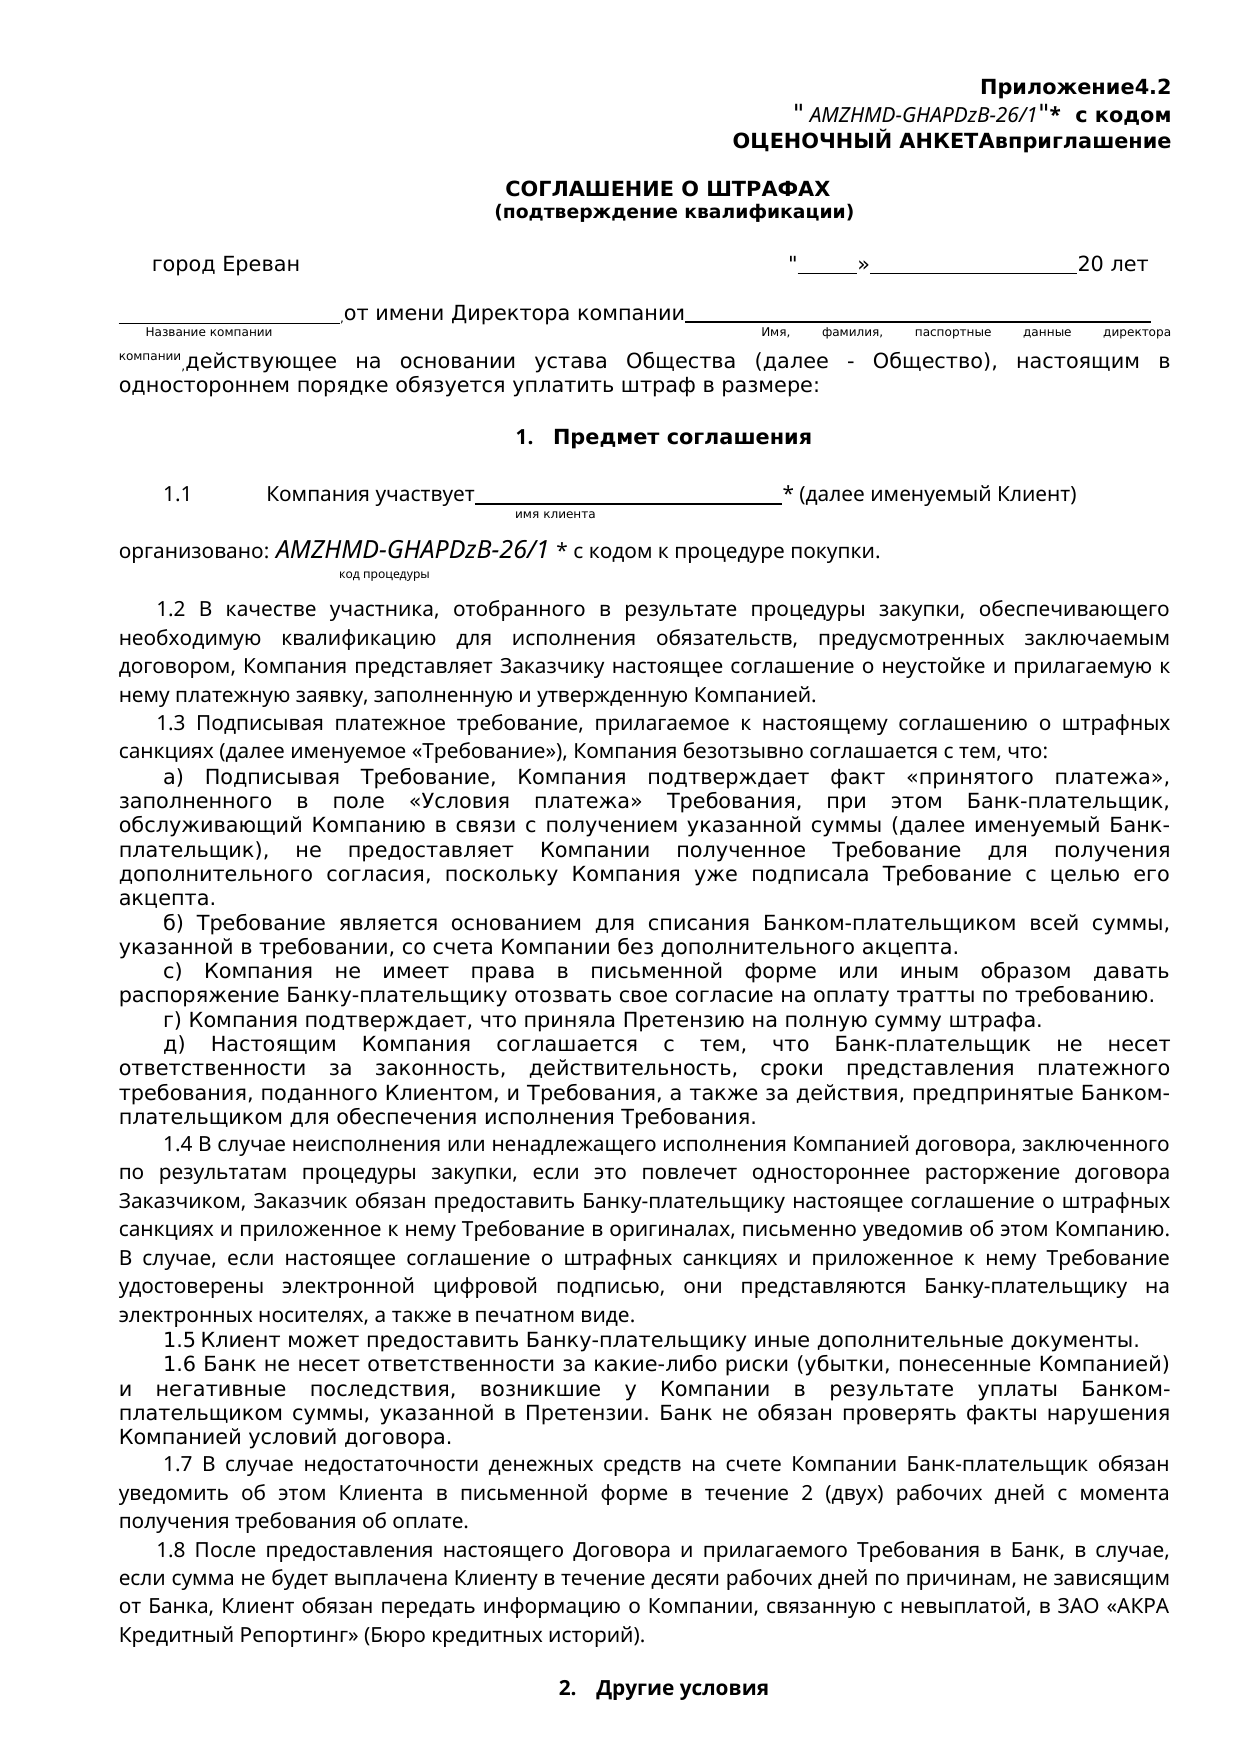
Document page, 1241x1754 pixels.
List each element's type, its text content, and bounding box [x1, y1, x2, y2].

text 1.3 Подписывая платежное требование, прилагаемое к настоящему соглашению о штрафных санкциях (далее именуемое «Требование»), Компания безотзывно соглашается с тем, что: [118, 708, 1171, 765]
list Предмет соглашения [156, 422, 1171, 450]
text ОЦЕНОЧНЫЙ АНКЕТАвприглашение [118, 129, 1171, 153]
text 1.2 В качестве участника, отобранного в результате процедуры закупки, обеспечивающего необходимую квалификацию для исполнения обязательств, предусмотренных заключаемым договором, Компания представляет Заказчику настоящее соглашение о неустойке и прилагаемую к нему платежную заявку, заполненную и утвержденную Компанией. [118, 594, 1171, 708]
text Приложение4.2 [118, 75, 1171, 99]
text д) Настоящим Компания соглашается с тем, что Банк-плательщик не несет ответственности за законность, действительность, сроки представления платежного требования, поданного Клиентом, и Требования, а также за действия, предпринятые Банком-плательщиком для обеспечения исполнения Требования. [118, 1032, 1171, 1129]
text 1.4 В случае неисполнения или ненадлежащего исполнения Компанией договора, заключенного по результатам процедуры закупки, если это повлечет одностороннее расторжение договора Заказчиком, Заказчик обязан предоставить Банку-плательщику настоящее соглашение о штрафных санкциях и приложенное к нему Требование в оригиналах, письменно уведомив об этом Компанию. В случае, если настоящее соглашение о штрафных санкциях и приложенное к нему Требование удостоверены электронной цифровой подписью, они представляются Банку-плательщику на электронных носителях, а также в печатном виде. [118, 1129, 1171, 1328]
text ,от имени Директора компании [118, 301, 1171, 325]
list Другие условия [156, 1673, 1171, 1701]
text имя клиента [163, 508, 1171, 532]
text а) Подписывая Требование, Компания подтверждает факт «принятого платежа», заполненного в поле «Условия платежа» Требования, при этом Банк-плательщик, обслуживающий Компанию в связи с получением указанной суммы (далее именуемый Банк-плательщик), не предоставляет Компании полученное Требование для получения дополнительного согласия, поскольку Компания уже подписала Требование с целью его акцепта. [118, 765, 1171, 911]
list Клиент может предоставить Банку-плательщику иные дополнительные документы. [163, 1328, 1171, 1352]
text 1.6 Банк не несет ответственности за какие-либо риски (убытки, понесенные Компанией) и негативные последствия, возникшие у Компании в результате уплаты Банком-плательщиком суммы, указанной в Претензии. Банк не обязан проверять факты нарушения Компанией условий договора. [118, 1352, 1171, 1449]
text c) Компания не имеет права в письменной форме или иным образом давать распоряжение Банку-плательщику отозвать свое согласие на оплату тратты по требованию. [118, 959, 1171, 1008]
text б) Требование является основанием для списания Банком-плательщиком всей суммы, указанной в требовании, со счета Компании без дополнительного акцепта. [118, 911, 1171, 959]
text г) Компания подтверждает, что приняла Претензию на полную сумму штрафа. [163, 1008, 1171, 1032]
text (подтверждение квалификации) [118, 201, 1171, 223]
text 1.8 После предоставления настоящего Договора и прилагаемого Требования в Банк, в случае, если сумма не будет выплачена Клиенту в течение десяти рабочих дней по причинам, не зависящим от Банка, Клиент обязан передать информацию о Компании, связанную с невыплатой, в ЗАО «АКРА Кредитный Репортинг» (Бюро кредитных историй). [118, 1535, 1171, 1648]
text город Ереван " » 20 лет [118, 252, 1171, 276]
list Компания участвует * (далее именуемый Клиент) [118, 479, 1171, 508]
text код процедуры [163, 566, 1171, 594]
text 1.7 В случае недостаточности денежных средств на счете Компании Банк-плательщик обязан уведомить об этом Клиента в письменной форме в течение 2 (двух) рабочих дней с момента получения требования об оплате. [118, 1449, 1171, 1535]
text Название компании Имя, фамилия, паспортные данные директора компании,действующее на основании устава Общества (далее - Общество), настоящим в одностороннем порядке обязуется уплатить штраф в размере: [118, 325, 1171, 398]
text СОГЛАШЕНИЕ О ШТРАФАХ [118, 177, 1171, 201]
text организовано: AMZHMD-GHAPDzB-26/1 * с кодом к процедуре покупки. [118, 532, 1171, 566]
text " AMZHMD-GHAPDzB-26/1"* с кодом [118, 99, 1171, 129]
